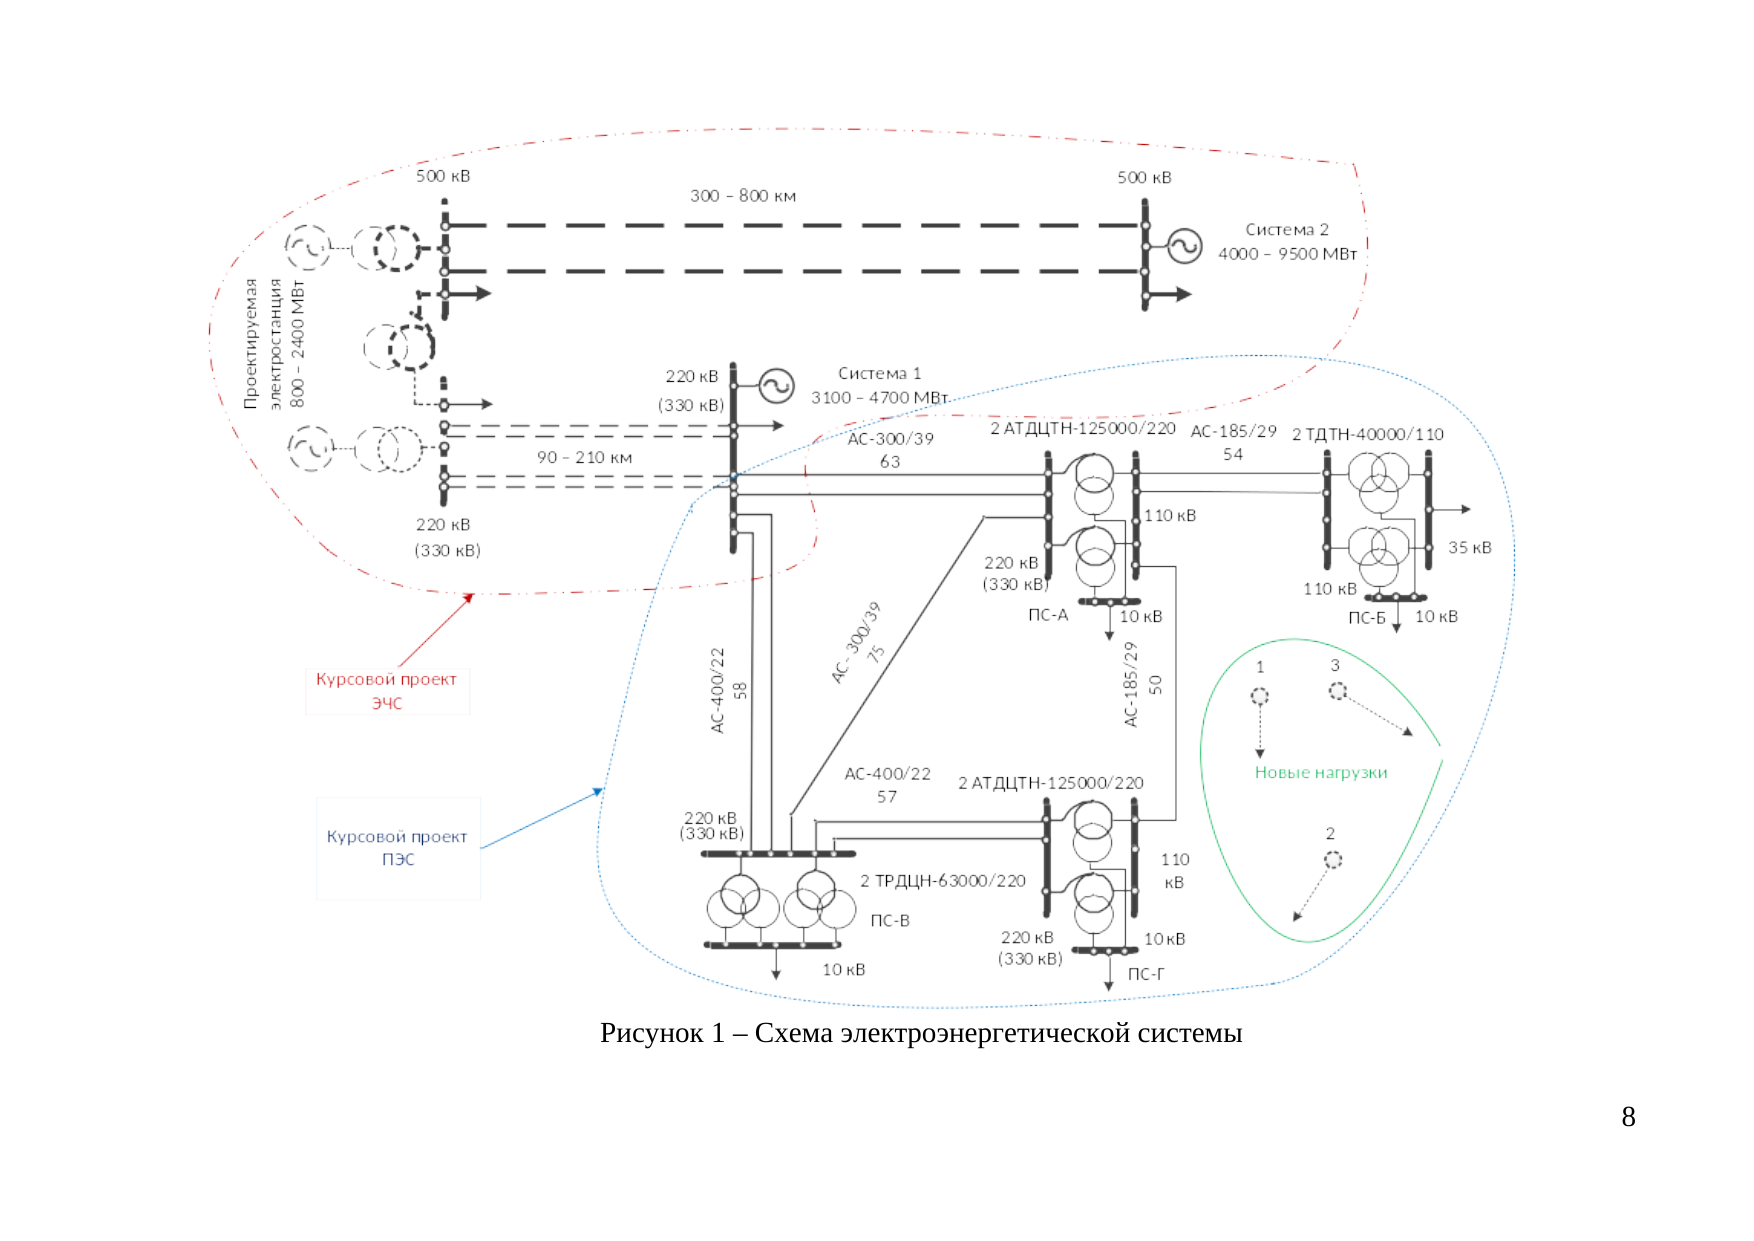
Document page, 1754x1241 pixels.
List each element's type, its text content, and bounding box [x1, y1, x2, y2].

text Рисунок 1 – Схема электроэнергетической системы [133, 1015, 1636, 1049]
